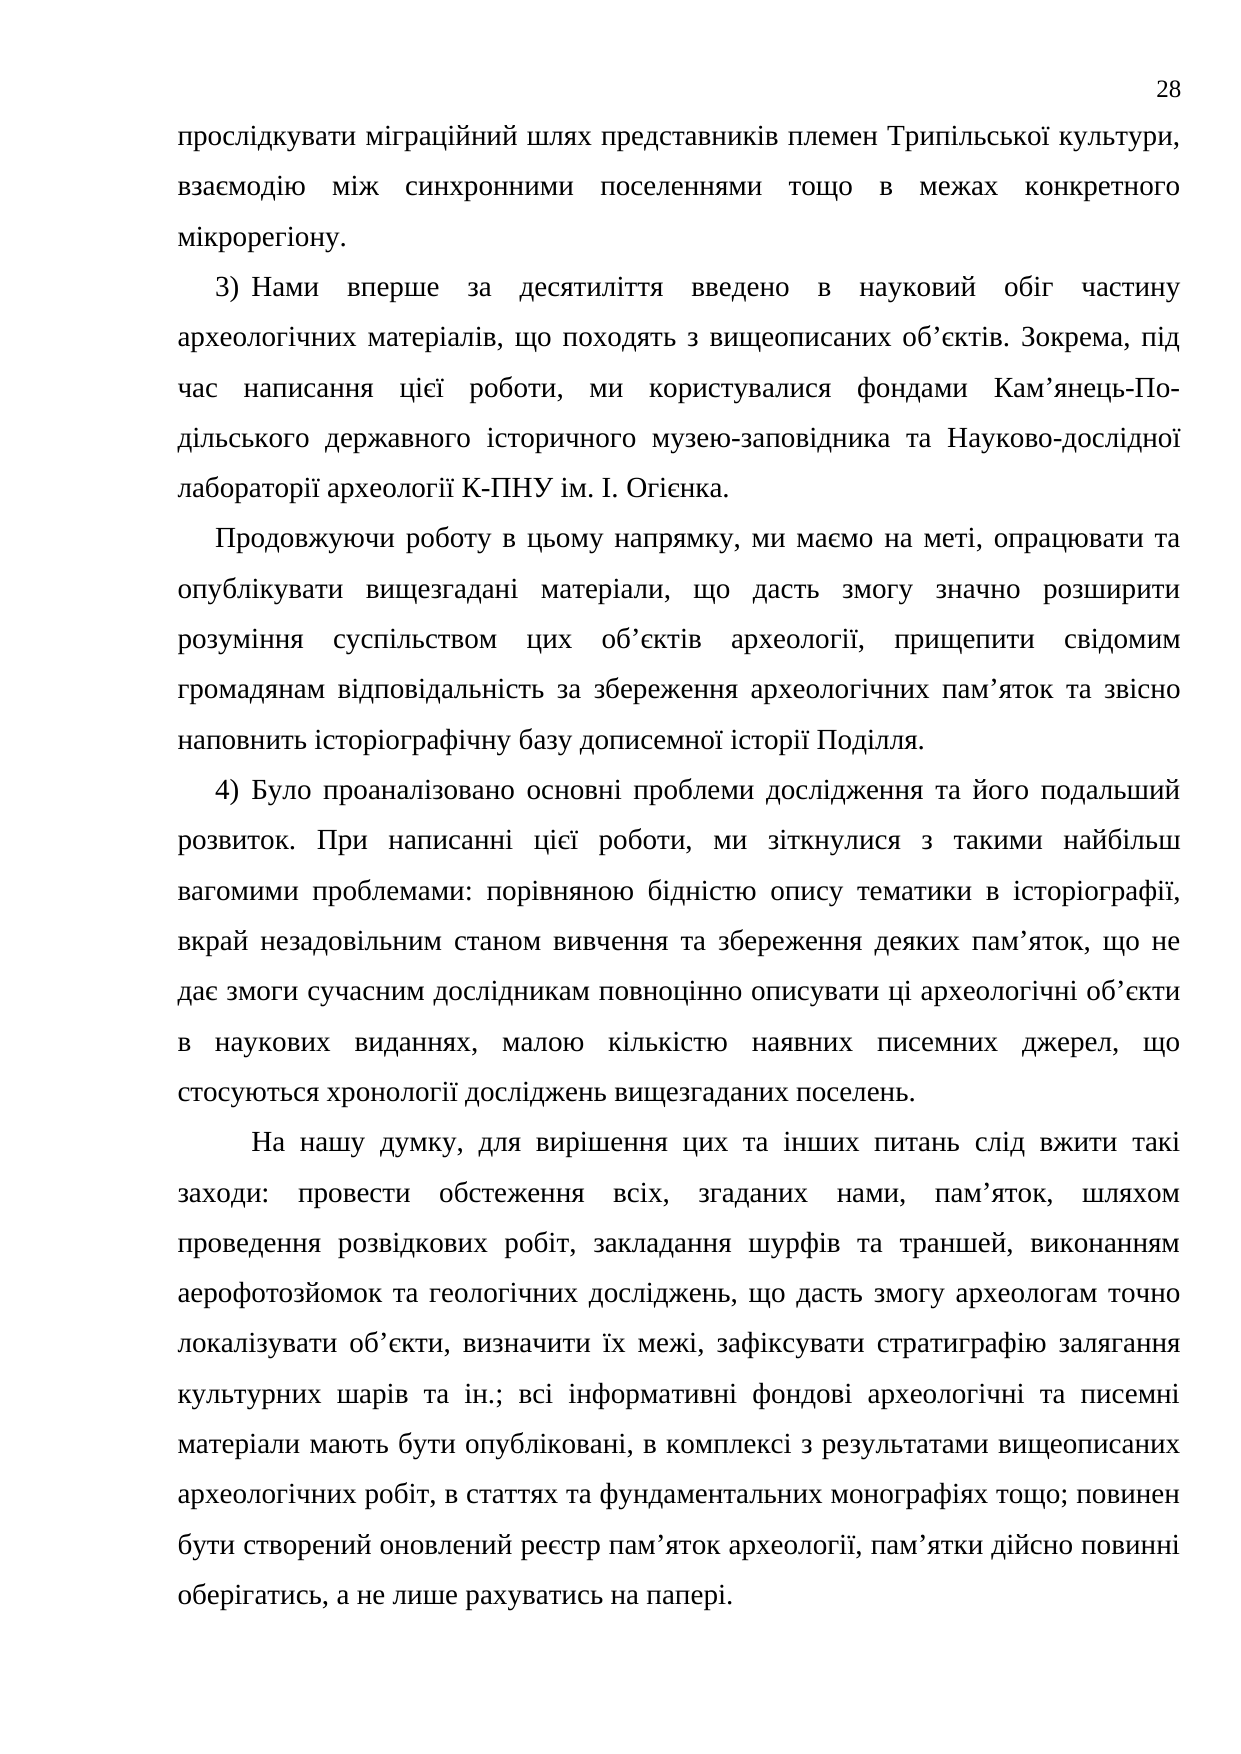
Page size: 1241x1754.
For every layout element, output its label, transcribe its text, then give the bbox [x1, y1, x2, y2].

list Нами вперше за десятиліття введено в науковий обіг частину археологічних матеріалів, що походять з вищеописаних об’єктів. Зокрема, під час написання цієї роботи, ми користувалися фондами Кам’янець-По-дільського державного історичного музею-заповідника та Науково-дослідної лабораторії археології К-ПНУ ім. І. Огієнка. [177, 269, 1181, 504]
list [177, 118, 1181, 252]
list На нашу думку, для вирішення цих та інших питань слід вжити такі заходи: провести обстеження всіх, згаданих нами, пам’яток, шляхом проведення розвідкових робіт, закладання шурфів та траншей, виконанням аерофотозйомок та геологічних досліджень, що дасть змогу археологам точно локалізувати об’єкти, визначити їх межі, зафіксувати стратиграфію залягання культурних шарів та ін.; всі інформативні фондові археологічні та писемні матеріали мають бути опубліковані, в комплексі з результатами вищеописаних археологічних робіт, в статтях та фундаментальних монографіях тощо; повинен бути створений оновлений реєстр пам’яток археології, пам’ятки дійсно повинні оберігатись, а не лише рахуватись на папері. [177, 1124, 1181, 1611]
list Продовжуючи роботу в цьому напрямку, ми маємо на меті, опрацювати та опублікувати вищезгадані матеріали, що дасть змогу значно розширити розуміння суспільством цих об’єктів археології, прищепити свідомим громадянам відповідальність за збереження археологічних пам’яток та звісно наповнить історіографічну базу дописемної історії Поділля. [177, 521, 1181, 755]
list Було проаналізовано основні проблеми дослідження та його подальший розвиток. При написанні цієї роботи, ми зіткнулися з такими найбільш вагомими проблемами: порівняною бідністю опису тематики в історіографії, вкрай незадовільним станом вивчення та збереження деяких пам’яток, що не дає змоги сучасним дослідникам повноцінно описувати ці археологічні об’єкти в наукових виданнях, малою кількістю наявних писемних джерел, що стосуються хронології досліджень вищезгаданих поселень. [177, 772, 1181, 1108]
